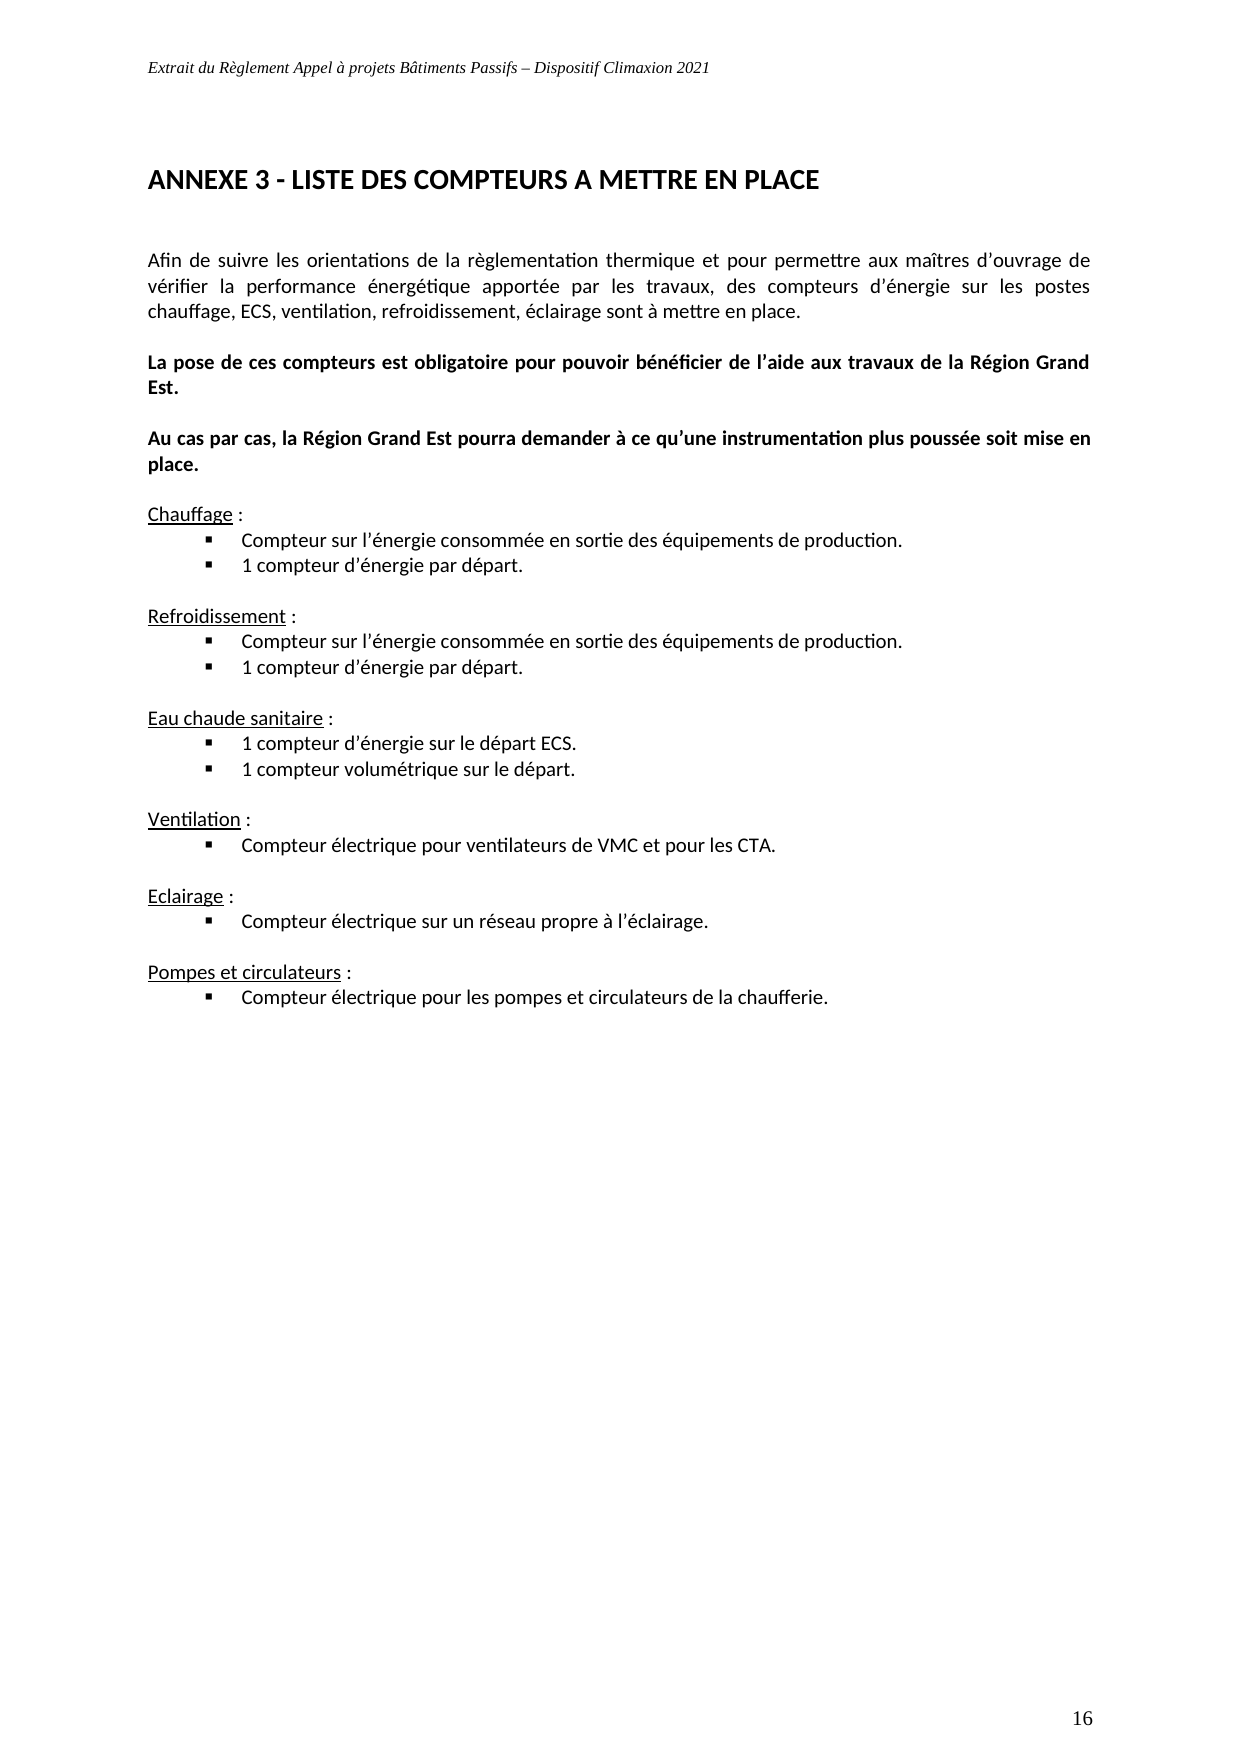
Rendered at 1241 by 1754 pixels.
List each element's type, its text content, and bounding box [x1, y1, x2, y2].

text Chauffage : [148, 502, 1211, 527]
list 1 compteur d’énergie par départ. [204, 552, 1211, 578]
list 1 compteur d’énergie par départ. [204, 654, 1211, 679]
text Afin de suivre les orientations de la règlementation thermique et pour permettre aux maîtres d’ouvrage de vérifier la performance énergétique apportée par les travaux, des compteurs d’énergie sur les postes chauffage, ECS, ventilation, refroidissement, éclairage sont à mettre en place. [148, 247, 1092, 324]
text La pose de ces compteurs est obligatoire pour pouvoir bénéficier de l’aide aux travaux de la Région Grand Est. [148, 349, 1092, 400]
text Au cas par cas, la Région Grand Est pourra demander à ce qu’une instrumentation plus poussée soit mise en place. [148, 425, 1092, 476]
list 1 compteur d’énergie sur le départ ECS. [204, 730, 1211, 756]
list 1 compteur volumétrique sur le départ. [204, 756, 1211, 781]
text Ventilation : [148, 807, 1211, 832]
text ANNEXE 3 - LISTE DES COMPTEURS A METTRE EN PLACE [148, 161, 1092, 197]
text Pompes et circulateurs : [148, 959, 1092, 984]
list Compteur électrique sur un réseau propre à l’éclairage. [204, 908, 1211, 934]
text Eclairage : [148, 883, 1211, 908]
list Compteur sur l’énergie consommée en sortie des équipements de production. [204, 527, 1211, 552]
list Compteur électrique pour ventilateurs de VMC et pour les CTA. [204, 832, 1211, 857]
list Compteur sur l’énergie consommée en sortie des équipements de production. [204, 629, 1211, 654]
list Compteur électrique pour les pompes et circulateurs de la chaufferie. [204, 984, 1211, 1010]
text Refroidissement : [148, 603, 1092, 629]
text Eau chaude sanitaire : [148, 705, 1092, 730]
